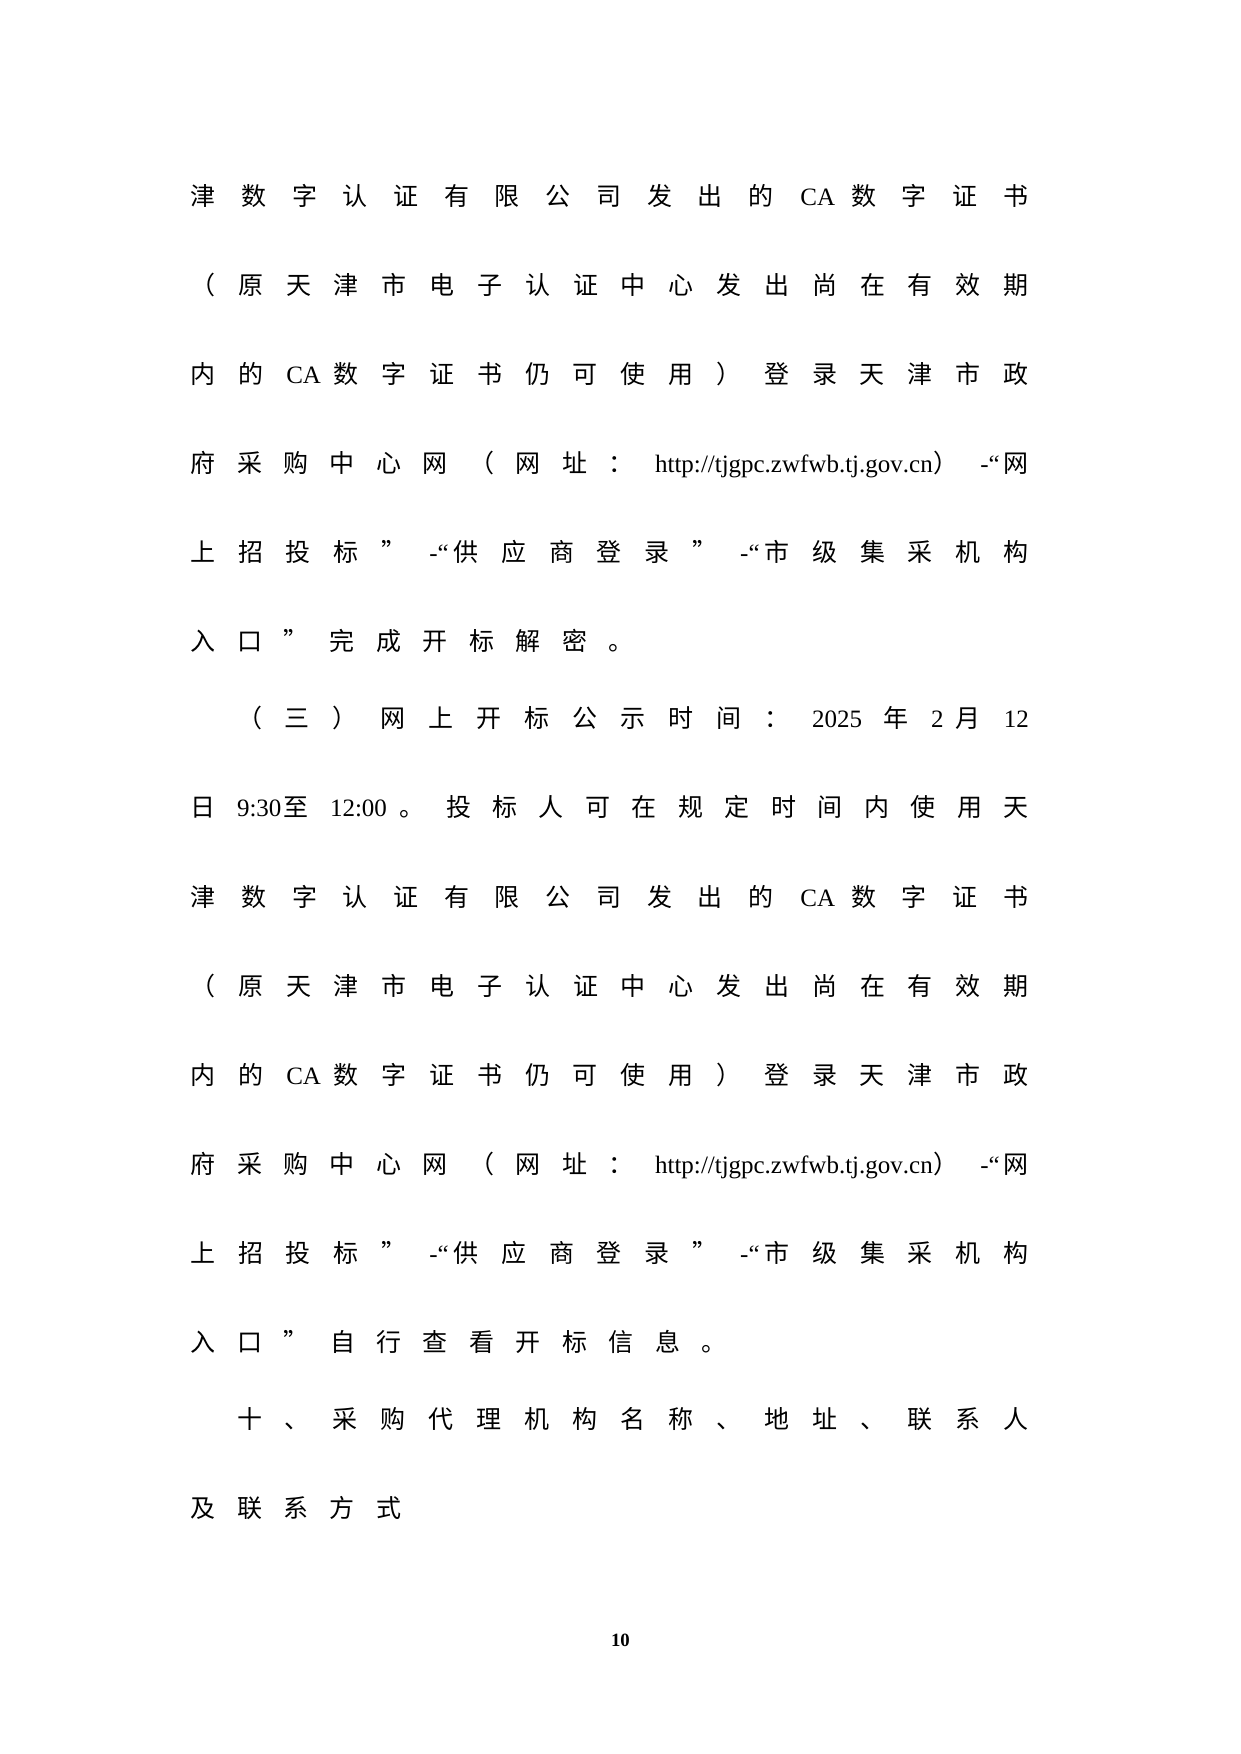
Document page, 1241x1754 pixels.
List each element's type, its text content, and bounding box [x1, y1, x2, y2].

text 十、采购代理机构名称、地址、联系人及联系方式 [190, 1388, 1050, 1537]
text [190, 164, 1050, 669]
text （三）网上开标公示时间：2025年2月12日9:30至12:00。投标人可在规定时间内使用天津数字认证有限公司发出的CA数字证书（原天津市电子认证中心发出尚在有效期内的CA数字证书仍可使用）登录天津市政府采购中心网（网址：http://tjgpc.zwfwb.tj.gov.cn）-“网上招投标”-“供应商登录”-“市级集采机构入口”自行查看开标信息。 [190, 687, 1050, 1370]
